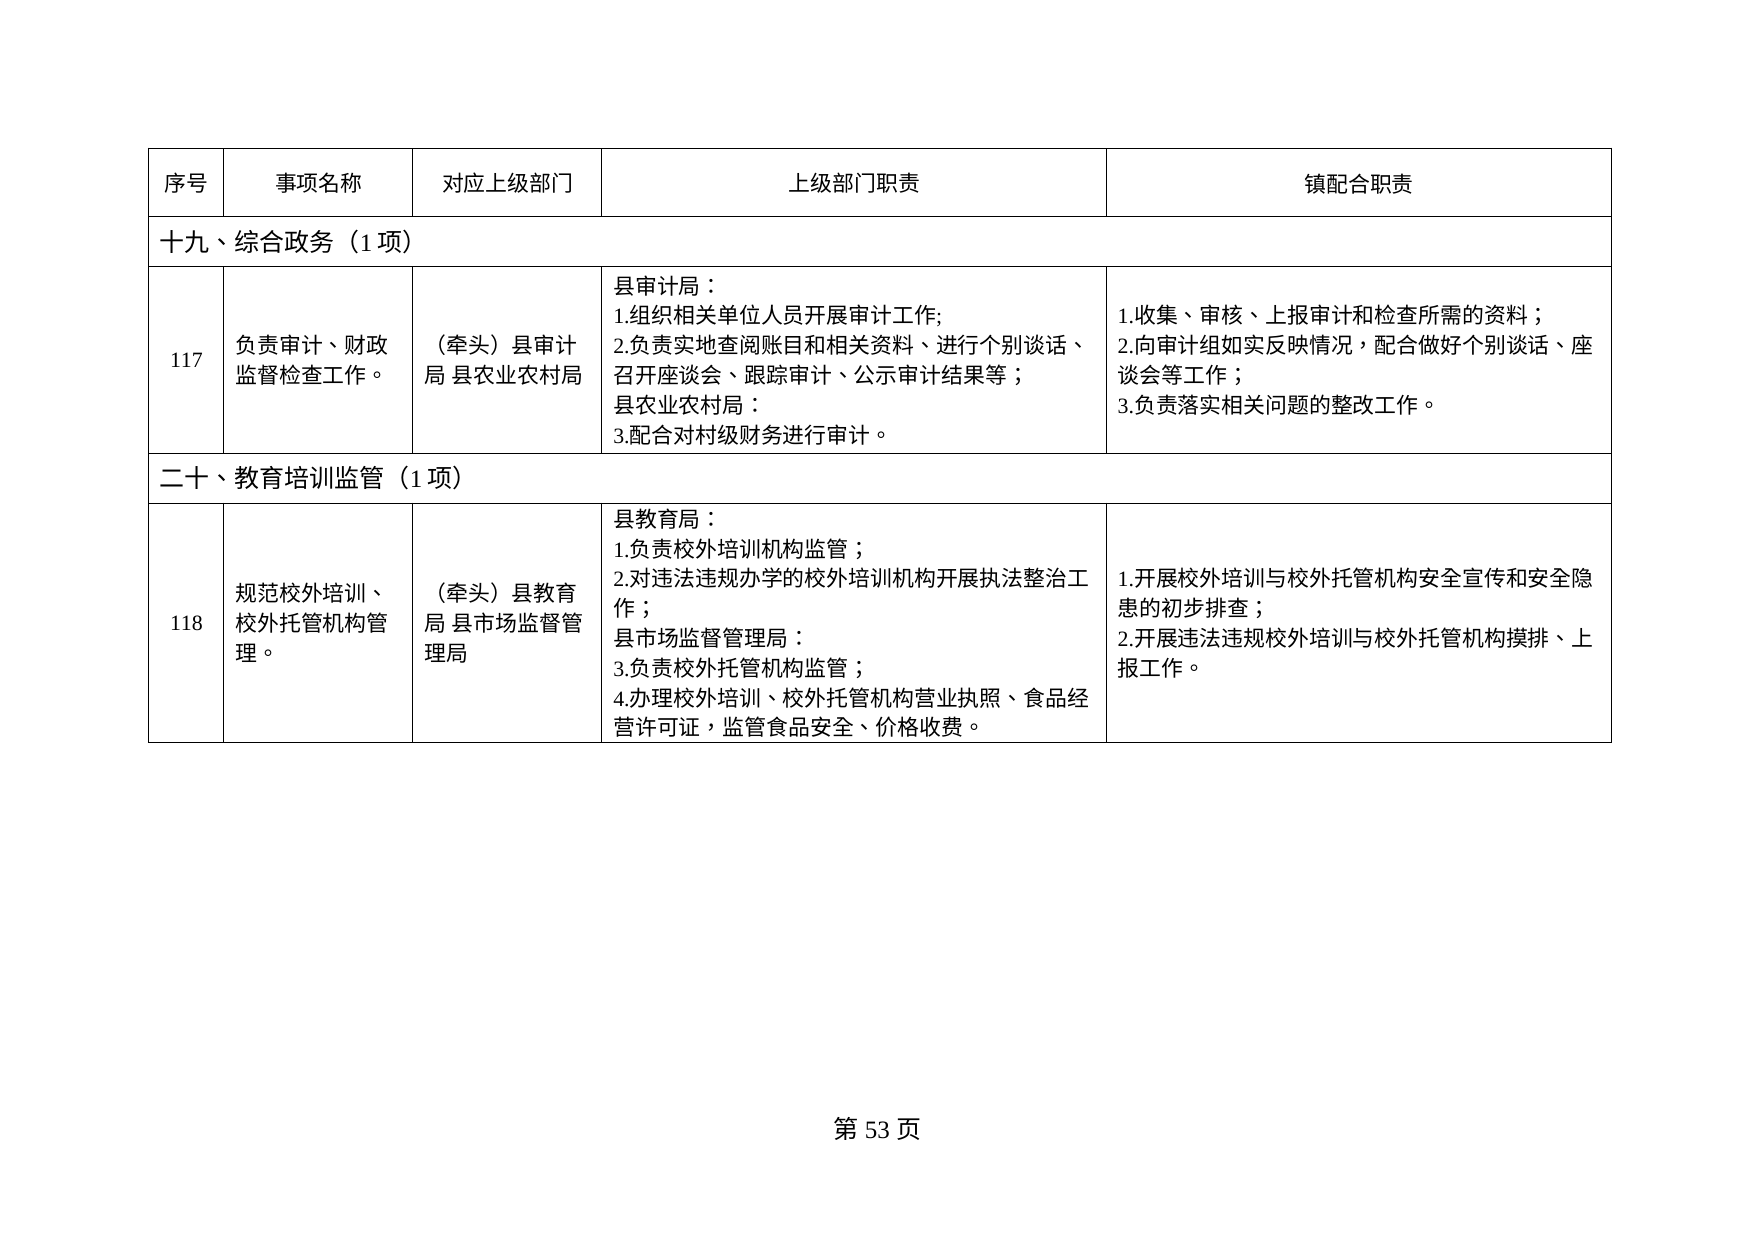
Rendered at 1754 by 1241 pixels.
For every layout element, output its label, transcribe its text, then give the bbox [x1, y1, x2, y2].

table_cell 负责审计、财政监督检查工作。 [224, 267, 412, 453]
table_header 对应上级部门 [413, 149, 601, 216]
table_header 事项名称 [224, 149, 412, 216]
table_cell 规范校外培训、校外托管机构管理。 [224, 504, 412, 742]
table_header 镇配合职责 [1107, 149, 1611, 216]
table_cell 十九、综合政务（1项） [149, 217, 1611, 266]
table_cell （牵头）县教育局 县市场监督管理局 [413, 504, 601, 742]
table_cell 1.开展校外培训与校外托管机构安全宣传和安全隐患的初步排查； 2.开展违法违规校外培训与校外托管机构摸排、上报工作。 [1107, 504, 1611, 742]
table_cell （牵头）县审计局 县农业农村局 [413, 267, 601, 453]
table_cell 118 [149, 504, 223, 742]
table_header 上级部门职责 [602, 149, 1106, 216]
table_cell 117 [149, 267, 223, 453]
table_cell 县审计局： 1.组织相关单位人员开展审计工作; 2.负责实地查阅账目和相关资料、进行个别谈话、召开座谈会、跟踪审计、公示审计结果等； 县农业农村局： 3.配合对村级财务进行审计。 [602, 267, 1106, 453]
table_header 序号 [149, 149, 223, 216]
table_cell 二十、教育培训监管（1项） [149, 454, 1611, 503]
table_cell 县教育局： 1.负责校外培训机构监管； 2.对违法违规办学的校外培训机构开展执法整治工作； 县市场监督管理局： 3.负责校外托管机构监管； 4.办理校外培训、校外托管机构营业执照、食品经营许可证，监管食品安全、价格收费。 [602, 504, 1106, 742]
table_cell 1.收集、审核、上报审计和检查所需的资料； 2.向审计组如实反映情况，配合做好个别谈话、座谈会等工作； 3.负责落实相关问题的整改工作。 [1107, 267, 1611, 453]
